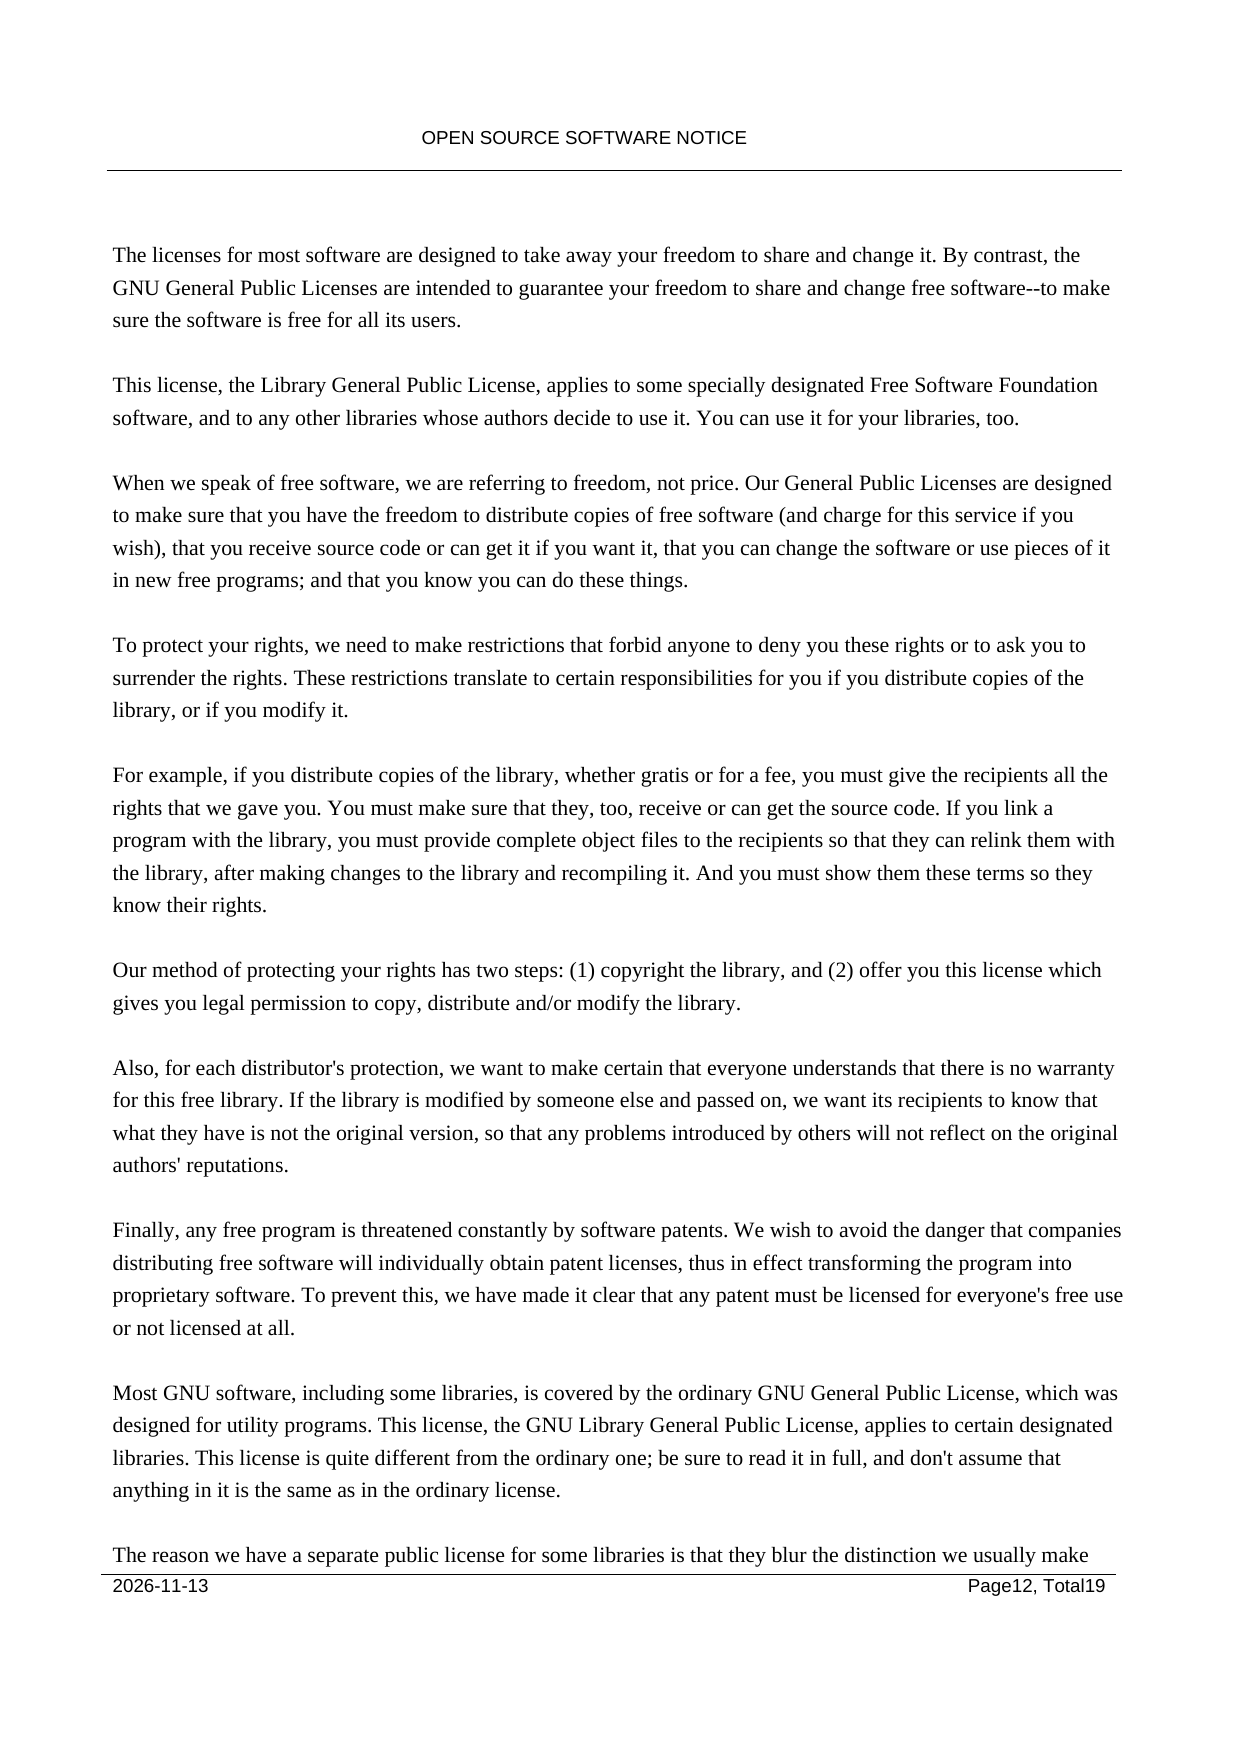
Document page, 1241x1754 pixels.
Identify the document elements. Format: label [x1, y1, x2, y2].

text [112, 206, 1128, 1571]
